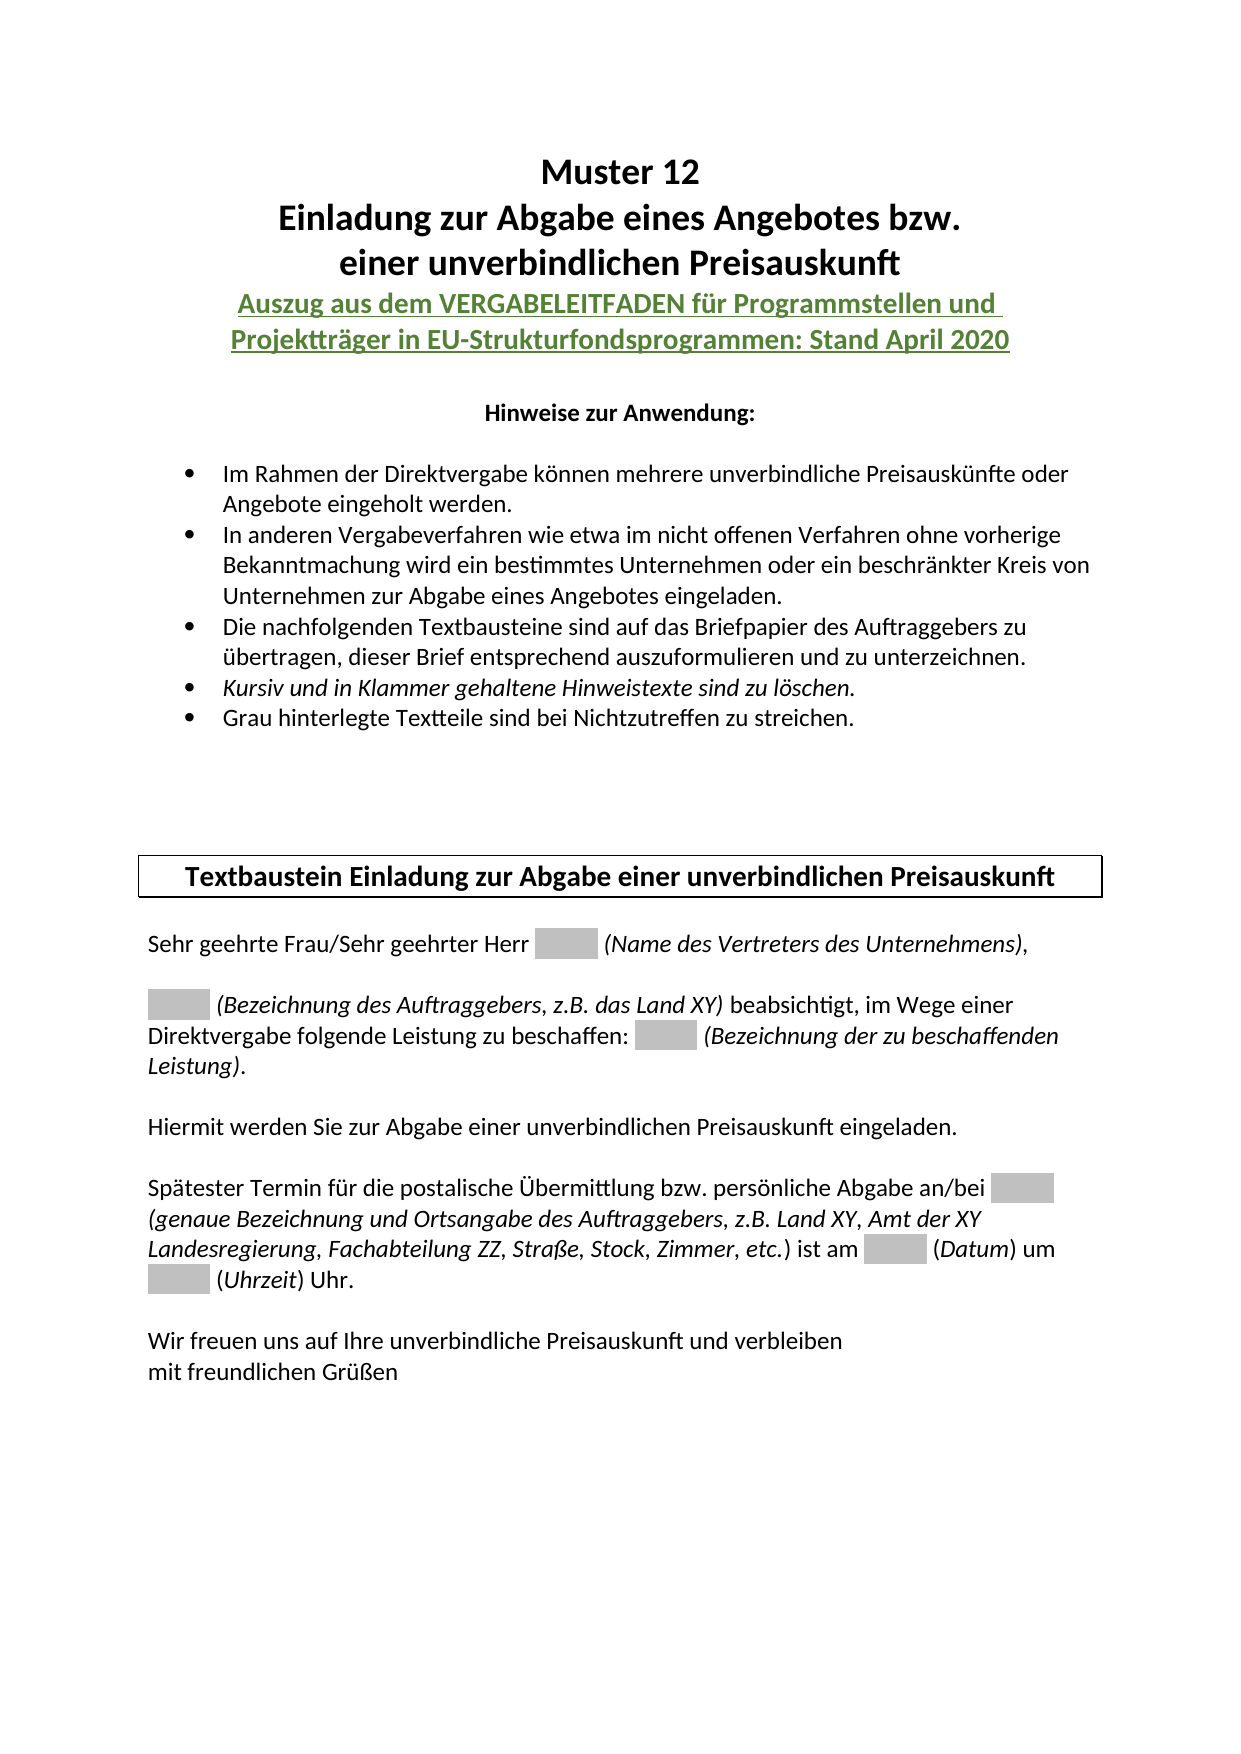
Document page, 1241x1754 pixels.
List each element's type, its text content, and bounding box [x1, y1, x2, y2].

list Kursiv und in Klammer gehaltene Hinweistexte sind zu löschen. [185, 672, 1093, 702]
text Muster 12 [148, 148, 1093, 193]
list In anderen Vergabeverfahren wie etwa im nicht offenen Verfahren ohne vorherige Bekanntmachung wird ein bestimmtes Unternehmen oder ein beschränkter Kreis von Unternehmen zur Abgabe eines Angebotes eingeladen. [185, 519, 1093, 611]
text mit freundlichen Grüßen [148, 1356, 1093, 1386]
text (Bezeichnung des Auftraggebers, z.B. das Land XY) beabsichtigt, im Wege einer Direktvergabe folgende Leistung zu beschaffen: (Bezeichnung der zu beschaffenden Leistung). [148, 989, 1093, 1081]
text Hinweise zur Anwendung: [148, 397, 1093, 428]
list Grau hinterlegte Textteile sind bei Nichtzutreffen zu streichen. [185, 702, 1093, 733]
text Sehr geehrte Frau/Sehr geehrter Herr (Name des Vertreters des Unternehmens), [598, 928, 1093, 959]
list Die nachfolgenden Textbausteine sind auf das Briefpapier des Auftraggebers zu übertragen, dieser Brief entsprechend auszuformulieren und zu unterzeichnen. [185, 611, 1093, 672]
text Spätester Termin für die postalische Übermittlung bzw. persönliche Abgabe an/bei (genaue Bezeichnung und Ortsangabe des Auftraggebers, z.B. Land XY, Amt der XY Landesregierung, Fachabteilung ZZ, Straße, Stock, Zimmer, etc.) ist am (Datum) um (Uhrzeit) Uhr. [148, 1172, 1093, 1294]
text Textbaustein Einladung zur Abgabe einer unverbindlichen Preisauskunft [139, 856, 1101, 896]
text Wir freuen uns auf Ihre unverbindliche Preisauskunft und verbleiben [148, 1325, 1093, 1356]
text Hiermit werden Sie zur Abgabe einer unverbindlichen Preisauskunft eingeladen. [148, 1111, 1093, 1142]
text Einladung zur Abgabe eines Angebotes bzw. [148, 193, 1093, 239]
list Im Rahmen der Direktvergabe können mehrere unverbindliche Preisauskünfte oder Angebote eingeholt werden. [185, 458, 1093, 519]
text Sehr geehrte Frau/Sehr geehrter Herr (Name des Vertreters des Unternehmens), [148, 928, 535, 959]
text einer unverbindlichen Preisauskunft Auszug aus dem VERGABELEITFADEN für Programmstellen und Projektträger in EU-Strukturfondsprogrammen: Stand April 2020 [148, 239, 1093, 356]
